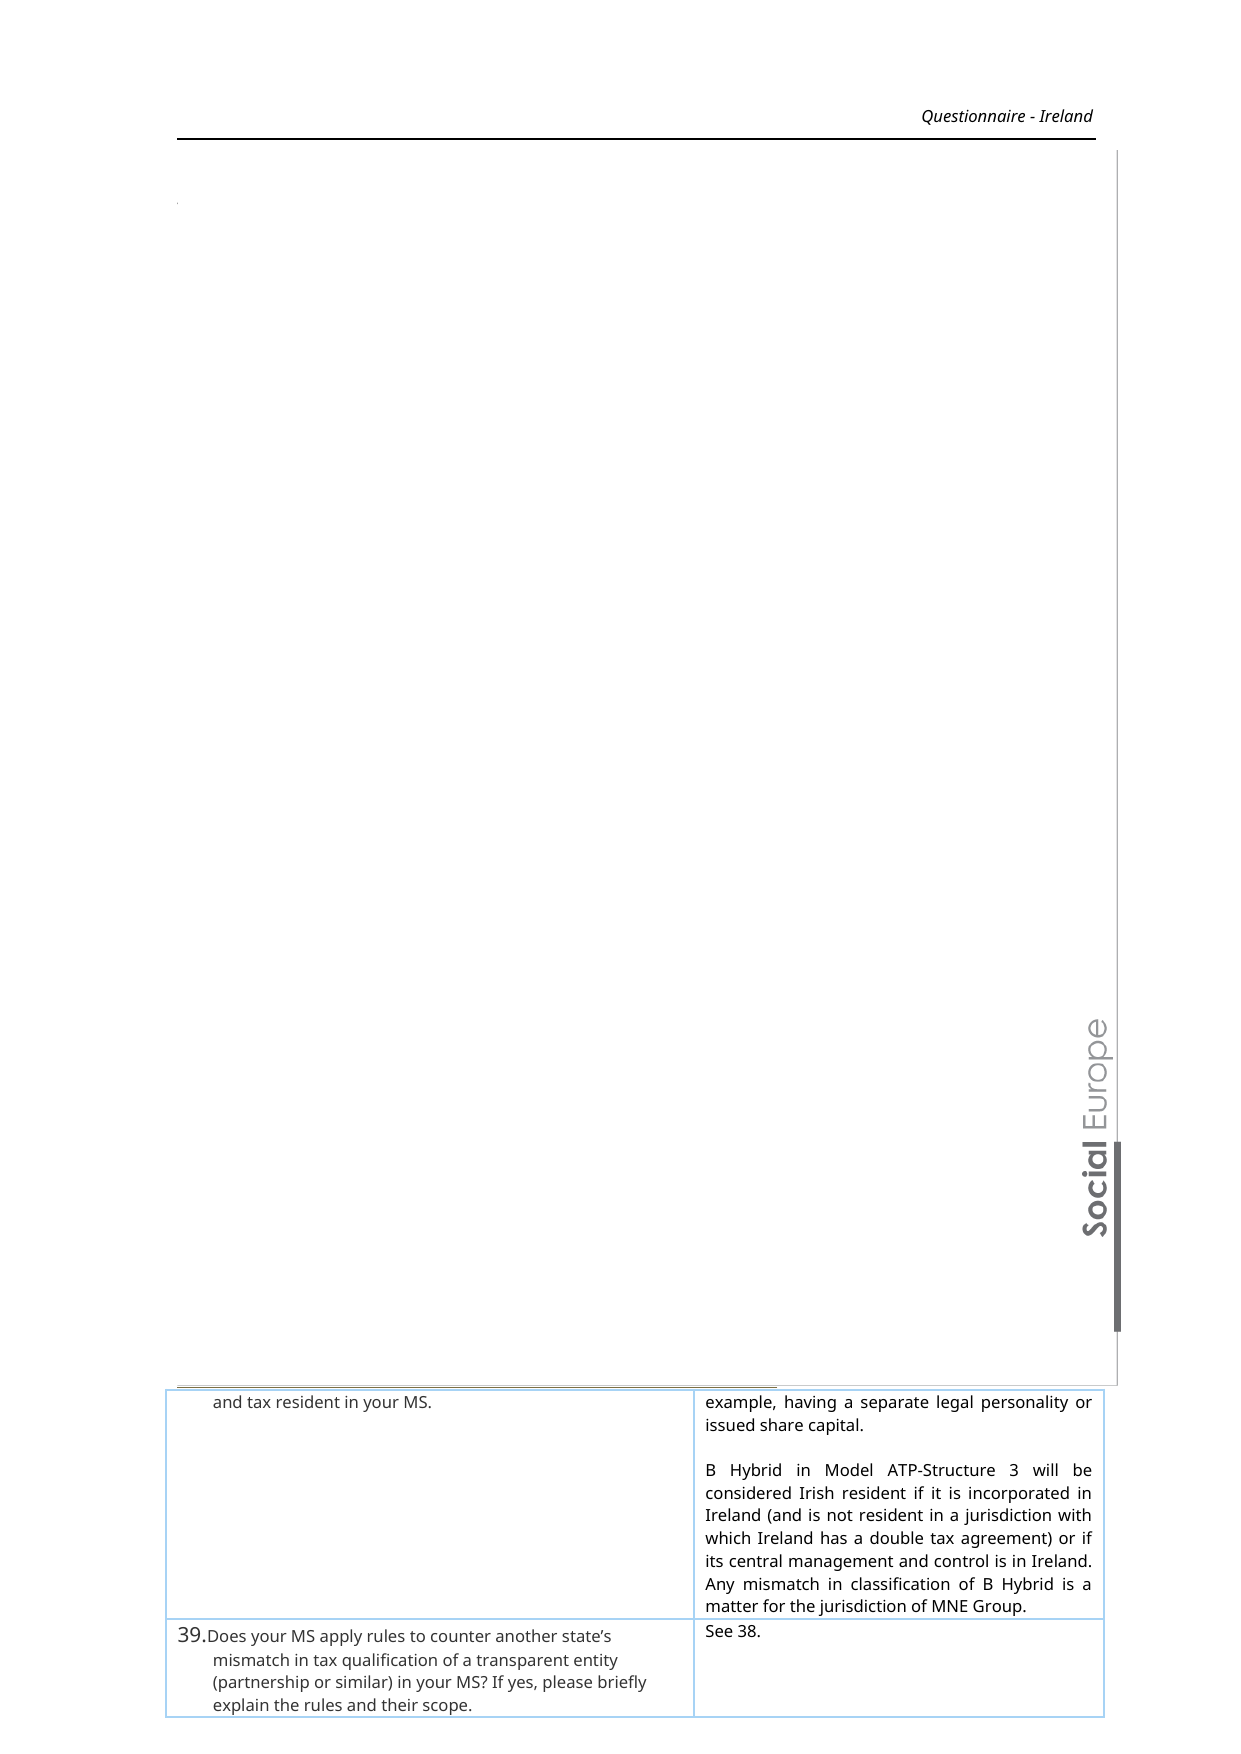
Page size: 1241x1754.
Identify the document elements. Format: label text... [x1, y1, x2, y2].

table_cell Does your MS apply rules to counter another state’s mismatch in tax qualification of a transparent entity (partnership or similar) in your MS? If yes, please briefly explain the rules and their scope. [167, 1620, 693, 1716]
picture [177, 150, 1121, 1386]
table_cell Does your MS apply rules to counter another state’s mismatch in tax qualification of a legal entity (company) resident in your MS? If yes, please briefly explain the rules and their scope. When responding, please consider Model ATP-Structure no. 3 and assume that B Hybrid is established and tax resident in your MS. [167, 1391, 693, 1618]
table_cell See 38. [695, 1620, 1103, 1716]
table_cell It is possible to seek guidance from the Revenue as to the correct classification, as a matter of Irish law, of a foreign entity. In this regard the criteria outlined above will be examined, including the foreign analysis of the entity as, for example, having a separate legal personality or issued share capital. B Hybrid in Model ATP-Structure 3 will be considered Irish resident if it is incorporated in Ireland (and is not resident in a jurisdiction with which Ireland has a double tax agreement) or if its central management and control is in Ireland. Any mismatch in classification of B Hybrid is a matter for the jurisdiction of MNE Group. [695, 1391, 1103, 1618]
